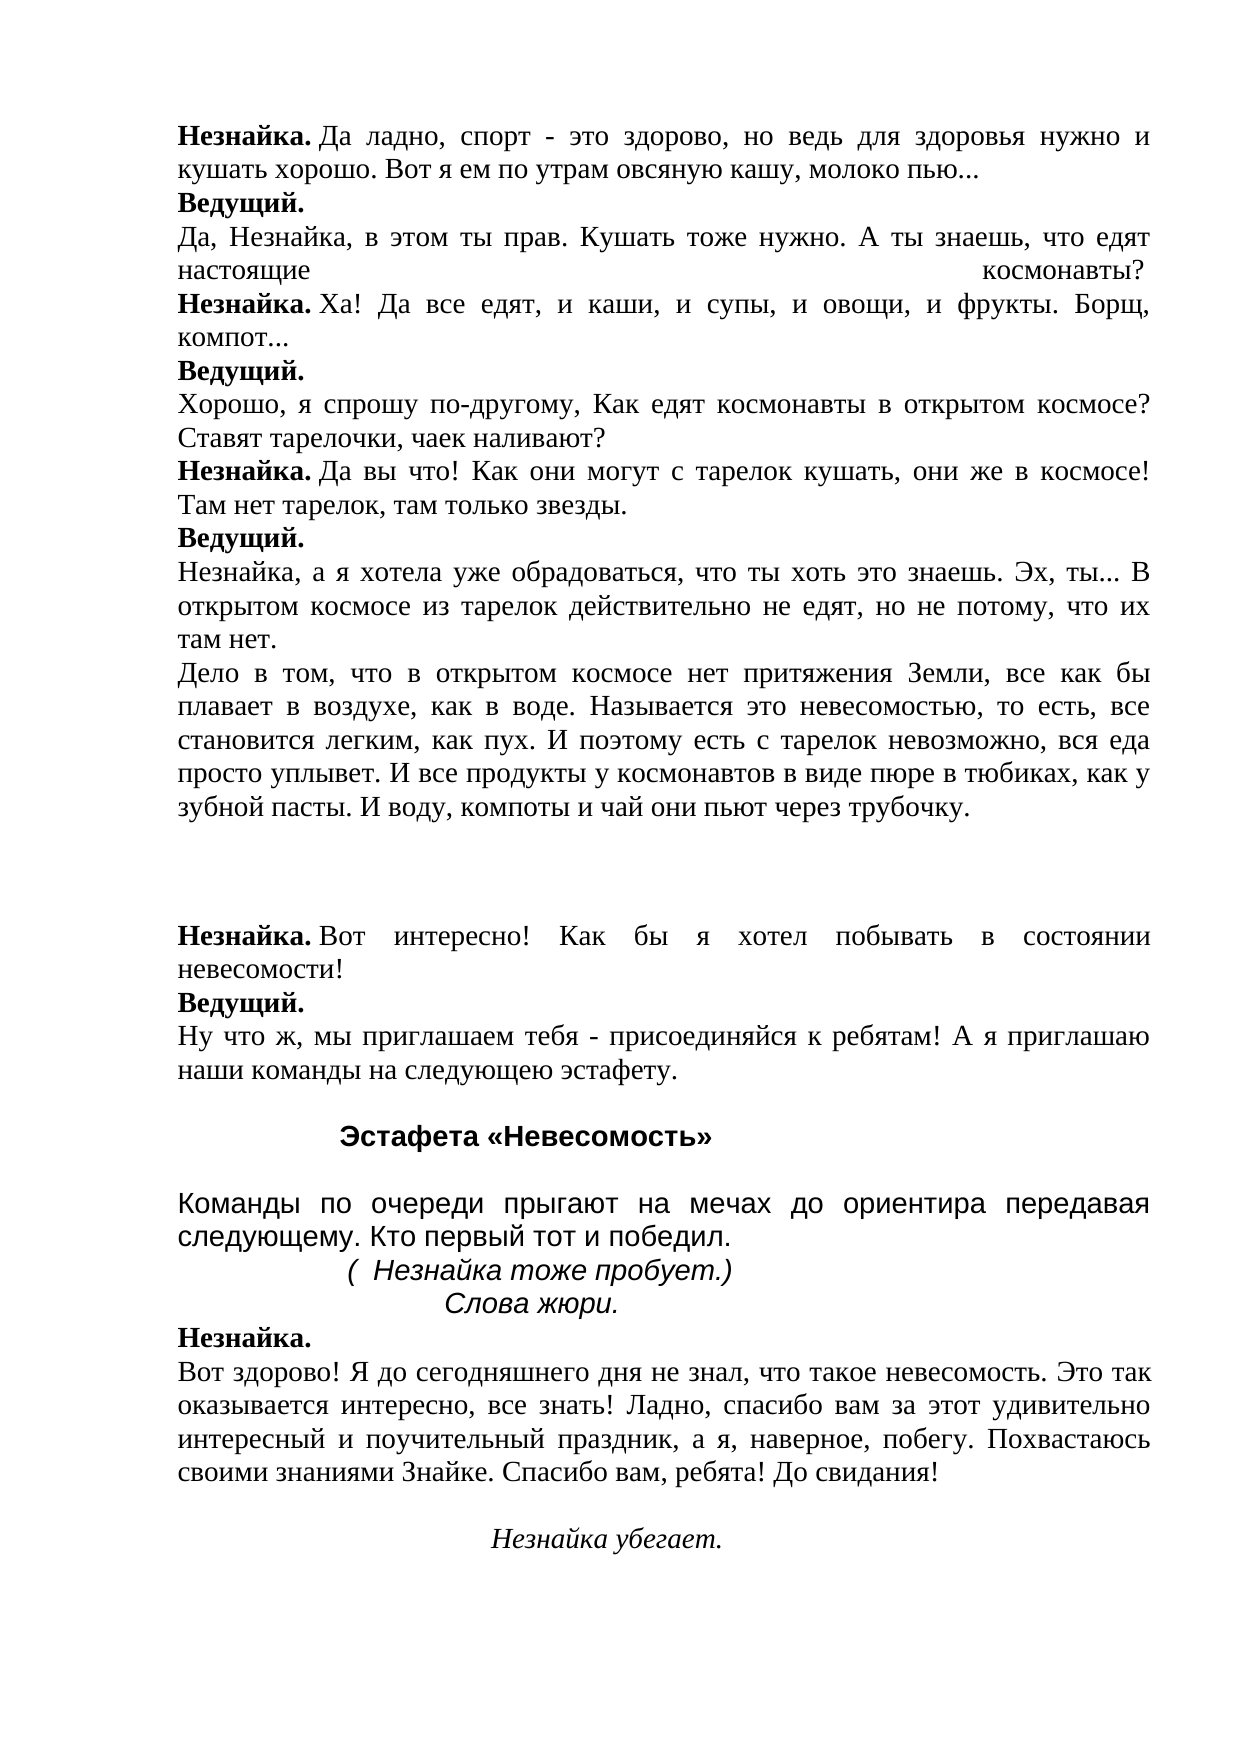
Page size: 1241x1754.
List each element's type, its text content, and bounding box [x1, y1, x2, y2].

text Незнайка. Да вы что! Как они могут с тарелок кушать, они же в космосе! Там нет тарелок, там только звезды. [177, 453, 1152, 521]
text Незнайка убегает. [177, 1521, 1152, 1555]
text Ведущий. [177, 353, 1152, 386]
text Ведущий. [177, 185, 1152, 219]
text Незнайка. Да ладно, спорт - это здорово, но ведь для здоровья нужно и кушать хорошо. Вот я ем по утрам овсяную кашу, молоко пью... [177, 118, 1152, 185]
text Незнайка. [177, 1320, 1152, 1354]
text Незнайка. Вот интересно! Как бы я хотел побывать в состоянии невесомости! [177, 918, 1152, 985]
text Хорошо, я спрошу по-другому, Как едят космонавты в открытом космосе? Ставят тарелочки, чаек наливают? [177, 386, 1152, 453]
text Команды по очереди прыгают на мечах до ориентира передавая следующему. Кто первый тот и победил. [177, 1186, 1152, 1253]
text ( Незнайка тоже пробует.) [177, 1253, 1152, 1287]
text Незнайка, а я хотела уже обрадоваться, что ты хоть это знаешь. Эх, ты... В открытом космосе из тарелок действительно не едят, но не потому, что их там нет. [177, 554, 1152, 655]
text Ведущий. [177, 521, 1152, 554]
text Да, Незнайка, в этом ты прав. Кушать тоже нужно. А ты знаешь, что едят настоящие космонавты? Незнайка. Ха! Да все едят, и каши, и супы, и овощи, и фрукты. Борщ, компот... [177, 219, 1152, 353]
text Ну что ж, мы приглашаем тебя - присоединяйся к ребятам! А я приглашаю наши команды на следующею эстафету. [177, 1018, 1152, 1085]
text Ведущий. [177, 985, 1152, 1018]
text Вот здорово! Я до сегодняшнего дня не знал, что такое невесомость. Это так оказывается интересно, все знать! Ладно, спасибо вам за этот удивительно интересный и поучительный праздник, а я, наверное, побегу. Похвастаюсь своими знаниями Знайке. Спасибо вам, ребята! До свидания! [177, 1354, 1152, 1488]
text Эстафета «Невесомость» [177, 1119, 1152, 1152]
text Дело в том, что в открытом космосе нет притяжения Земли, все как бы плавает в воздухе, как в воде. Называется это невесомостью, то есть, все становится легким, как пух. И поэтому есть с тарелок невозможно, вся еда просто уплывет. И все продукты у космонавтов в виде пюре в тюбиках, как у зубной пасты. И воду, компоты и чай они пьют через трубочку. [177, 655, 1152, 822]
text Слова жюри. [177, 1287, 1152, 1320]
